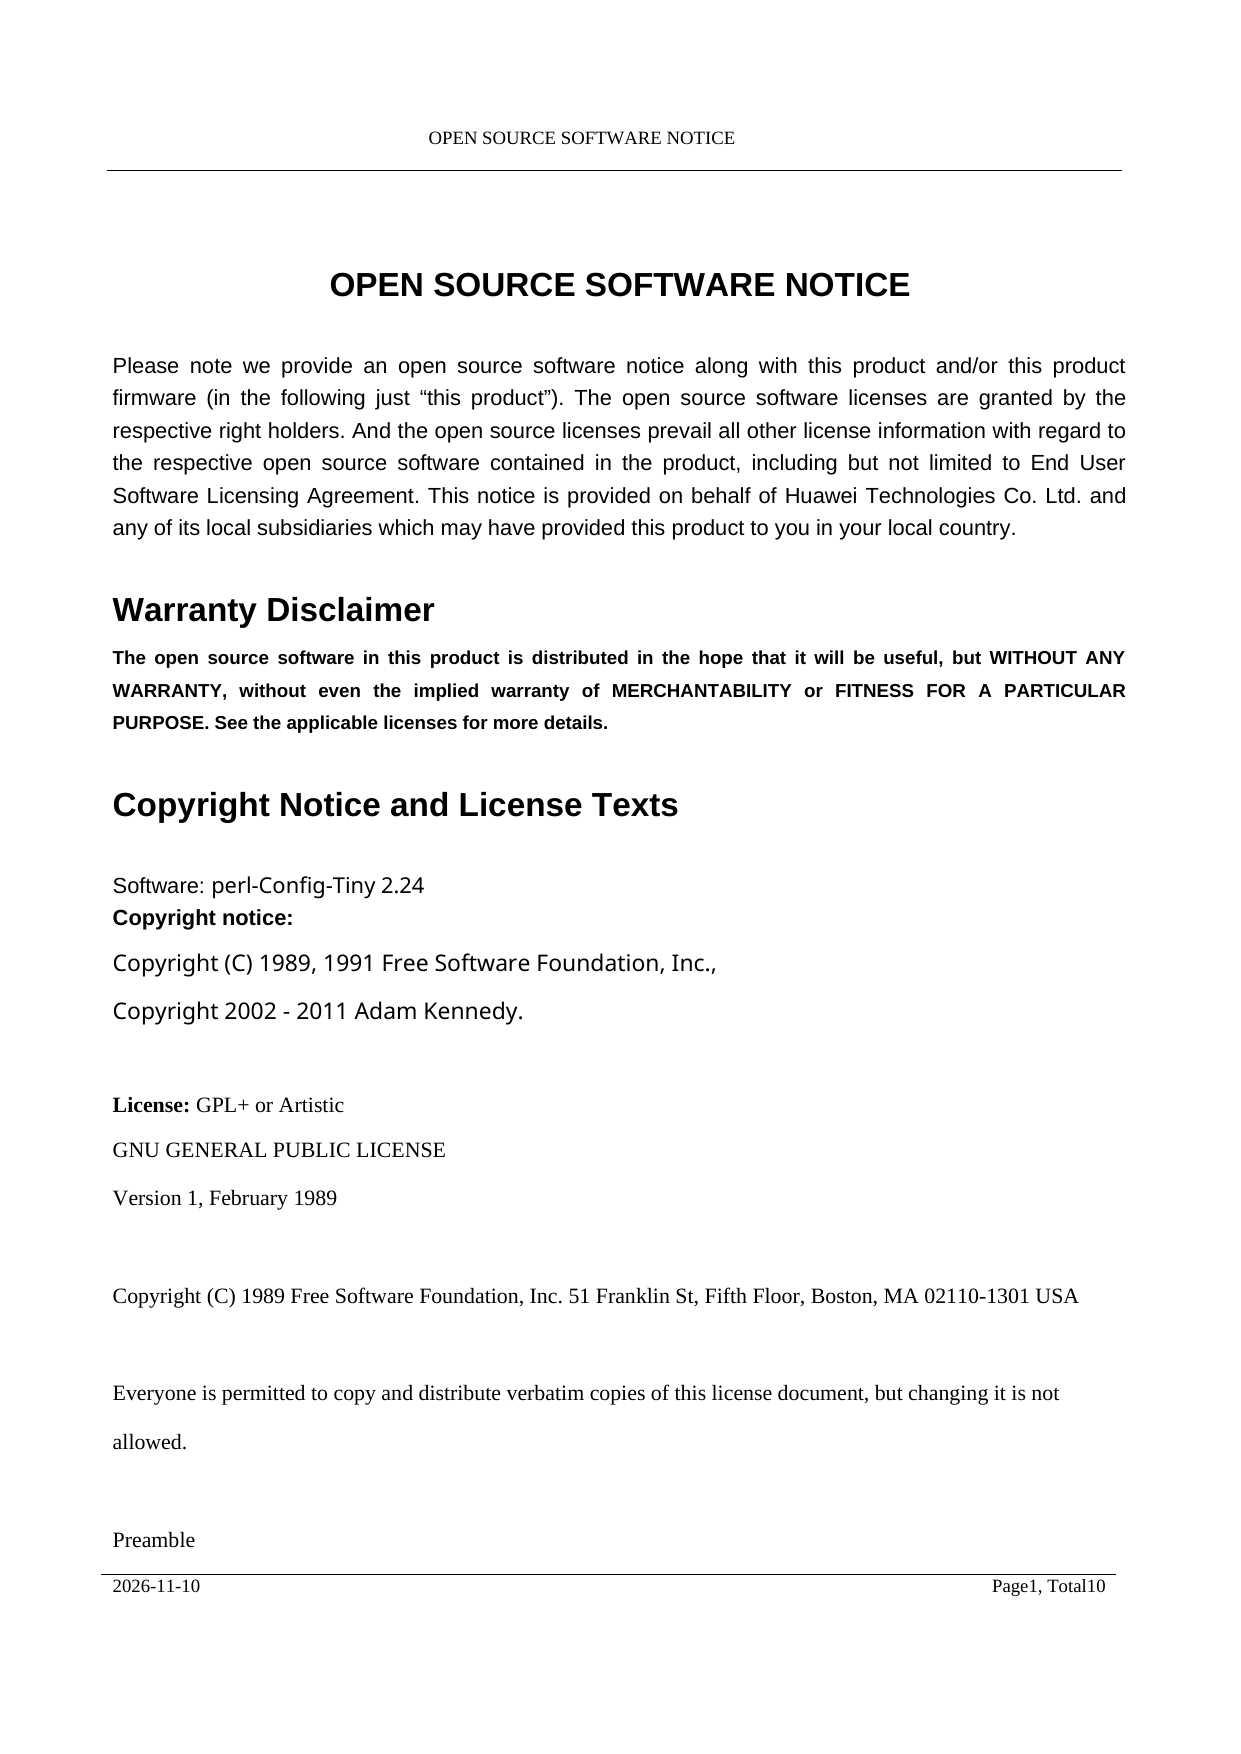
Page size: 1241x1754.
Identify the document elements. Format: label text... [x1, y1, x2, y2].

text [112, 1133, 1128, 1556]
text Copyright notice: [112, 901, 1128, 934]
text Please note we provide an open source software notice along with this product and/or this product firmware (in the following just “this product”). The open source software licenses are granted by the respective right holders. And the open source licenses prevail all other license information with regard to the respective open source software contained in the product, including but not limited to End User Software Licensing Agreement. This notice is provided on behalf of Huawei Technologies Co. Ltd. and any of its local subsidiaries which may have provided this product to you in your local country. [112, 349, 1128, 544]
text The open source software in this product is distributed in the hope that it will be useful, but WITHOUT ANY WARRANTY, without even the implied warranty of MERCHANTABILITY or FITNESS FOR A PARTICULAR PURPOSE. See the applicable licenses for more details. [112, 641, 1128, 739]
text Copyright Notice and License Texts [112, 771, 1128, 836]
text Copyright 2002 - 2011 Adam Kennedy. [112, 995, 1128, 1027]
text Copyright (C) 1989, 1991 Free Software Foundation, Inc., [112, 947, 1128, 979]
text Warranty Disclaimer [112, 576, 1128, 641]
text Software: perl-Config-Tiny 2.24 [112, 869, 1128, 901]
text OPEN SOURCE SOFTWARE NOTICE [112, 251, 1128, 316]
text License: GPL+ or Artistic [112, 1088, 1128, 1120]
